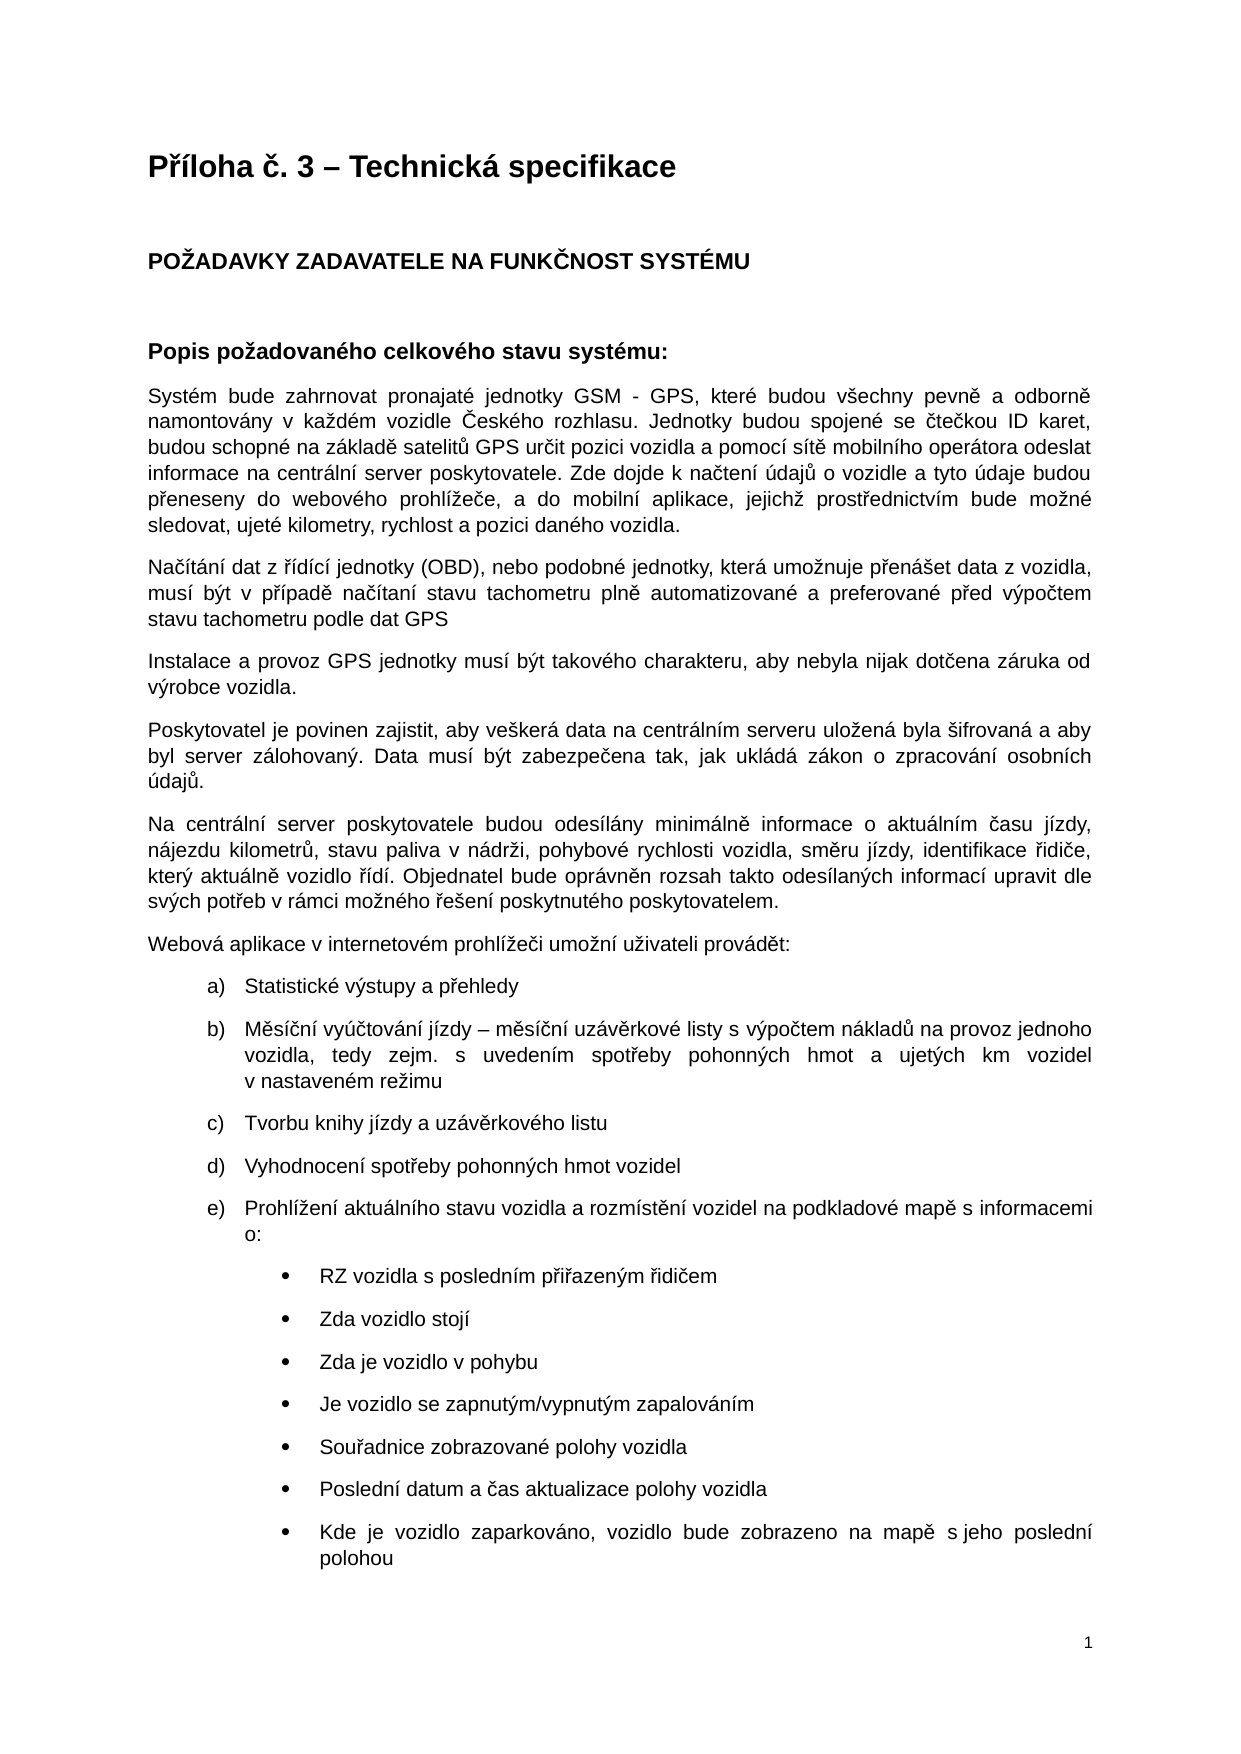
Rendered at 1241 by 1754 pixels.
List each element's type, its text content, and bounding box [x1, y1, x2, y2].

text Načítání dat z řídící jednotky (OBD), nebo podobné jednotky, která umožnuje přenášet data z vozidla, musí být v případě načítaní stavu tachometru plně automatizované a preferované před výpočtem stavu tachometru podle dat GPS [148, 555, 1093, 631]
list Zda je vozidlo v pohybu [282, 1349, 1093, 1373]
list Tvorbu knihy jízdy a uzávěrkového listu [207, 1111, 1093, 1135]
list Je vozidlo se zapnutým/vypnutým zapalováním [282, 1392, 1093, 1416]
text POŽADAVKY ZADAVATELE NA FUNKČNOST SYSTÉMU [148, 248, 1093, 274]
list Zda vozidlo stojí [282, 1307, 1093, 1331]
text Instalace a provoz GPS jednotky musí být takového charakteru, aby nebyla nijak dotčena záruka od výrobce vozidla. [148, 649, 1093, 699]
list Vyhodnocení spotřeby pohonných hmot vozidel [207, 1153, 1093, 1177]
list Souřadnice zobrazované polohy vozidla [282, 1435, 1093, 1459]
text Příloha č. 3 – Technická specifikace [148, 148, 1093, 183]
text Popis požadovaného celkového stavu systému: [148, 338, 1093, 365]
list Kde je vozidlo zaparkováno, vozidlo bude zobrazeno na mapě s jeho poslední polohou [282, 1520, 1093, 1570]
text Systém bude zahrnovat pronajaté jednotky GSM - GPS, které budou všechny pevně a odborně namontovány v každém vozidle Českého rozhlasu. Jednotky budou spojené se čtečkou ID karet, budou schopné na základě satelitů GPS určit pozici vozidla a pomocí sítě mobilního operátora odeslat informace na centrální server poskytovatele. Zde dojde k načtení údajů o vozidle a tyto údaje budou přeneseny do webového prohlížeče, a do mobilní aplikace, jejichž prostřednictvím bude možné sledovat, ujeté kilometry, rychlost a pozici daného vozidla. [148, 383, 1093, 537]
text Na centrální server poskytovatele budou odesílány minimálně informace o aktuálním času jízdy, nájezdu kilometrů, stavu paliva v nádrži, pohybové rychlosti vozidla, směru jízdy, identifikace řidiče, který aktuálně vozidlo řídí. Objednatel bude oprávněn rozsah takto odesílaných informací upravit dle svých potřeb v rámci možného řešení poskytnutého poskytovatelem. [148, 812, 1093, 913]
text Webová aplikace v internetovém prohlížeči umožní uživateli provádět: [148, 932, 1093, 956]
list Statistické výstupy a přehledy [207, 974, 1093, 998]
text Poskytovatel je povinen zajistit, aby veškerá data na centrálním serveru uložená byla šifrovaná a aby byl server zálohovaný. Data musí být zabezpečena tak, jak ukládá zákon o zpracování osobních údajů. [148, 718, 1093, 793]
list Poslední datum a čas aktualizace polohy vozidla [282, 1477, 1093, 1501]
list Prohlížení aktuálního stavu vozidla a rozmístění vozidel na podkladové mapě s informacemi o: [207, 1196, 1093, 1246]
list Měsíční vyúčtování jízdy – měsíční uzávěrkové listy s výpočtem nákladů na provoz jednoho vozidla, tedy zejm. s uvedením spotřeby pohonných hmot a ujetých km vozidel v nastaveném režimu [207, 1017, 1093, 1092]
list RZ vozidla s posledním přiřazeným řidičem [282, 1264, 1093, 1288]
